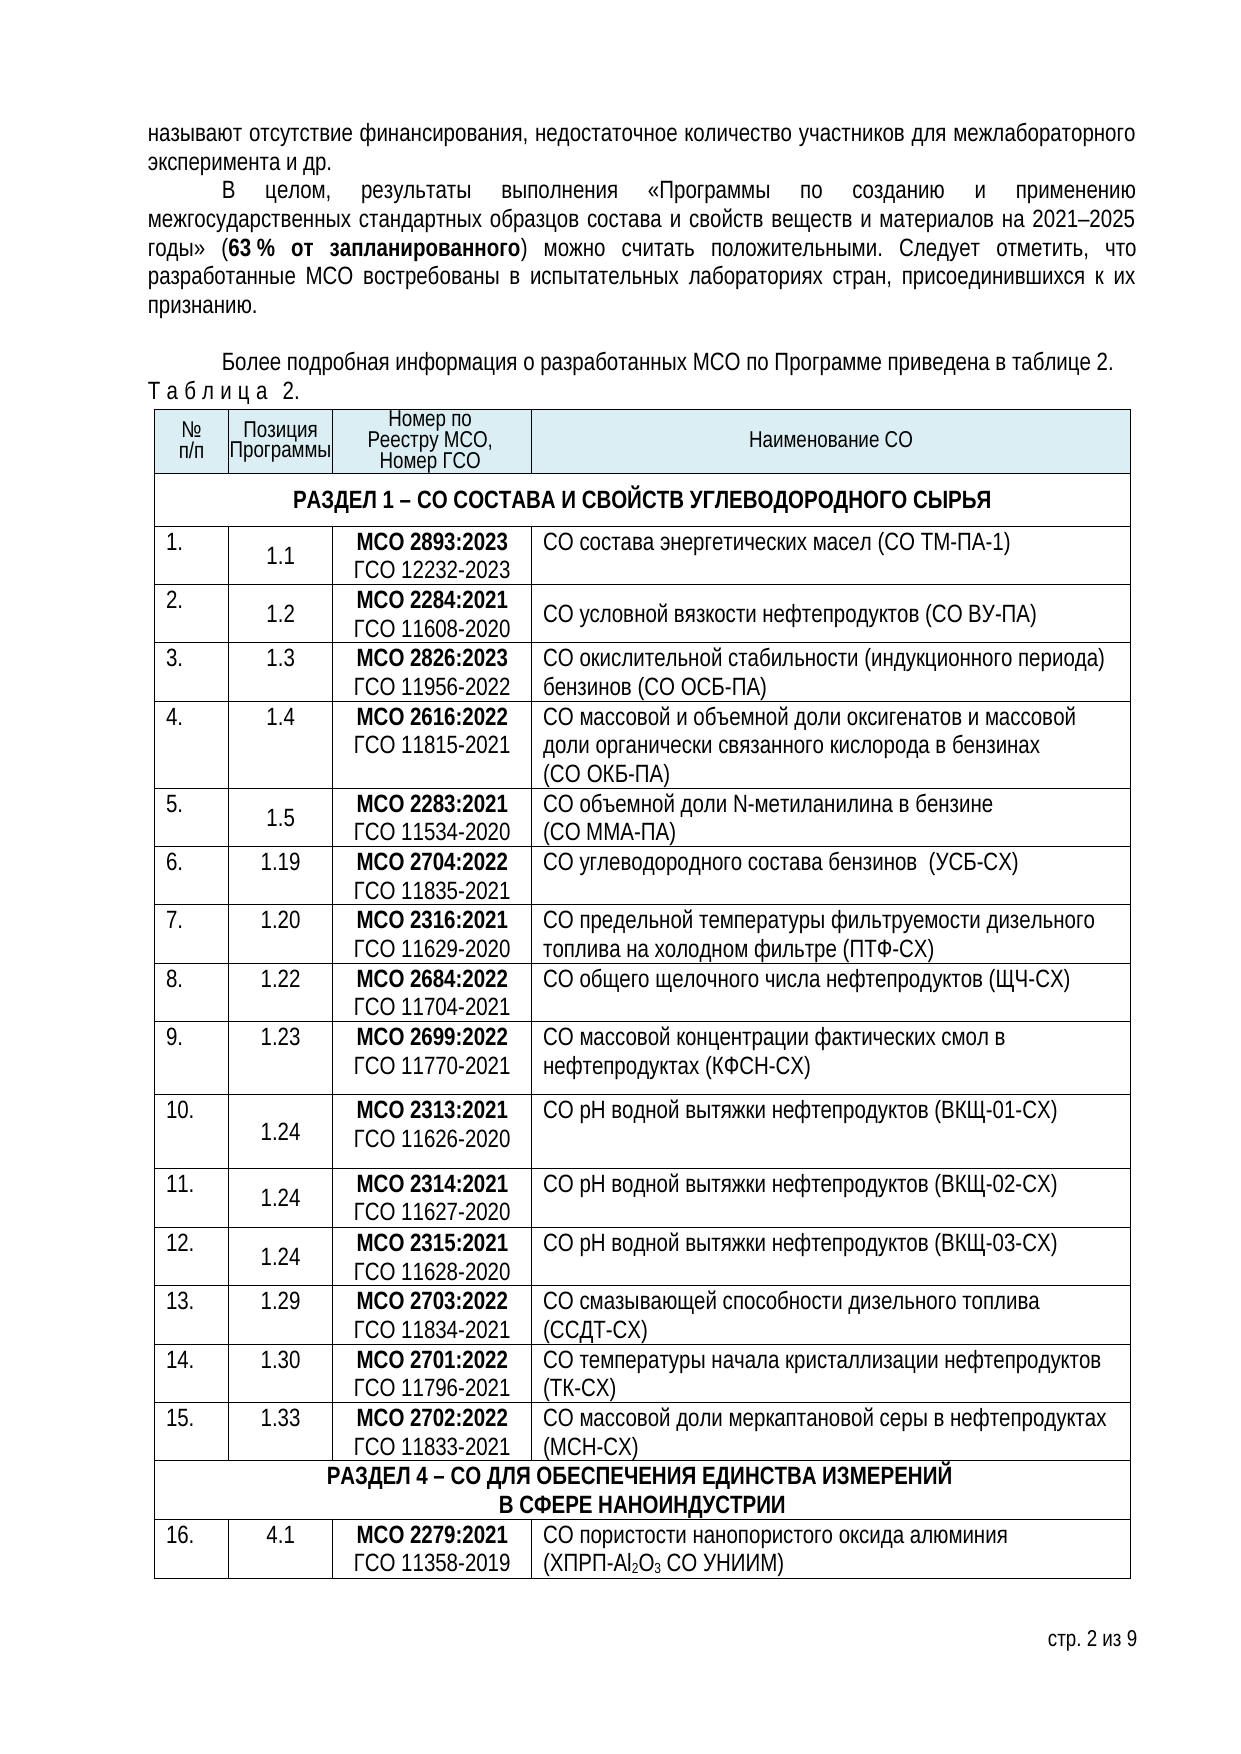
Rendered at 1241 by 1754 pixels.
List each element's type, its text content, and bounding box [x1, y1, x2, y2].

table_cell МСО 2314:2021 ГСО 11627-2020 [333, 1169, 531, 1227]
table_cell [155, 1345, 228, 1402]
table_cell 1.4 [229, 702, 332, 788]
table_cell МСО 2826:2023 ГСО 11956-2022 [333, 643, 531, 701]
table_cell МСО 2704:2022 ГСО 11835-2021 [333, 847, 531, 904]
table_header Номер по Реестру МСО, Номер ГСО [333, 410, 531, 473]
table_cell 1.24 [229, 1228, 332, 1285]
table_cell [155, 964, 228, 1021]
table_cell 1.22 [229, 964, 332, 1021]
table_cell 1.24 [229, 1169, 332, 1227]
table_cell МСО 2703:2022 ГСО 11834-2021 [333, 1286, 531, 1344]
table_cell СО массовой и объемной доли оксигенатов и массовой доли органически связанного кислорода в бензинах (СО ОКБ-ПА) [532, 702, 1130, 788]
table_cell МСО 2702:2022 ГСО 11833-2021 [333, 1403, 531, 1460]
table_cell 1.1 [229, 527, 332, 584]
table_cell [155, 702, 228, 788]
table_cell 1.33 [229, 1403, 332, 1460]
table_cell 1.3 [229, 643, 332, 701]
table_cell 4.1 [229, 1520, 332, 1578]
table_cell [155, 847, 228, 904]
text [148, 118, 1137, 175]
table_cell СО массовой доли меркаптановой серы в нефтепродуктах (МСН-СХ) [532, 1403, 1130, 1460]
table_cell МСО 2701:2022 ГСО 11796-2021 [333, 1345, 531, 1402]
table_cell СО пористости нанопористого оксида алюминия (ХПРП-Al2O3 СО УНИИМ) [532, 1520, 1130, 1578]
table_cell 1.2 [229, 585, 332, 642]
table_cell 1.19 [229, 847, 332, 904]
table_cell СО смазывающей способности дизельного топлива (ССДТ-СХ) [532, 1286, 1130, 1344]
table_cell МСО 2684:2022 ГСО 11704-2021 [333, 964, 531, 1021]
text В целом, результаты выполнения «Программы по созданию и применению межгосударственных стандартных образцов состава и свойств веществ и материалов на 2021–2025 годы» (63 % от запланированного) можно считать положительными. Следует отметить, что разработанные МСО востребованы в испытательных лабораториях стран, присоединившихся к их признанию. [148, 175, 1137, 319]
table_cell [155, 789, 228, 846]
table_cell 1.5 [229, 789, 332, 846]
table_cell [155, 1403, 228, 1460]
table_cell СО углеводородного состава бензинов (УСБ-СХ) [532, 847, 1130, 904]
table_cell МСО 2315:2021 ГСО 11628-2020 [333, 1228, 531, 1285]
table_cell МСО 2283:2021 ГСО 11534-2020 [333, 789, 531, 846]
table_cell [155, 585, 228, 642]
table_cell МСО 2279:2021 ГСО 11358-2019 [333, 1520, 531, 1578]
table_cell СО рН водной вытяжки нефтепродуктов (ВКЩ-03-СХ) [532, 1228, 1130, 1285]
table_header Позиция Программы [229, 410, 332, 473]
table_cell МСО 2616:2022 ГСО 11815-2021 [333, 702, 531, 788]
table_cell [155, 1228, 228, 1285]
table_cell СО массовой концентрации фактических смол в нефтепродуктах (КФСН-СХ) [532, 1022, 1130, 1094]
text Таблица 2. [148, 376, 1137, 404]
table_cell СО общего щелочного числа нефтепродуктов (ЩЧ-СХ) [532, 964, 1130, 1021]
table_cell СО температуры начала кристаллизации нефтепродуктов (ТК-СХ) [532, 1345, 1130, 1402]
table_header № п/п [155, 410, 228, 473]
table_cell СО рН водной вытяжки нефтепродуктов (ВКЩ-01-СХ) [532, 1095, 1130, 1167]
table_header Наименование СО [532, 410, 1130, 473]
table_cell 1.24 [229, 1095, 332, 1167]
table_cell МСО 2316:2021 ГСО 11629-2020 [333, 905, 531, 963]
table_cell [155, 1022, 228, 1094]
text Более подробная информация о разработанных МСО по Программе приведена в таблице 2. [148, 347, 1137, 376]
table_cell [155, 1286, 228, 1344]
table_cell [155, 1520, 228, 1578]
table_cell СО объемной доли N-метиланилина в бензине (СО ММА-ПА) [532, 789, 1130, 846]
table_cell РАЗДЕЛ 1 – СО СОСТАВА И СВОЙСТВ УГЛЕВОДОРОДНОГО СЫРЬЯ [155, 474, 1130, 526]
table_cell СО предельной температуры фильтруемости дизельного топлива на холодном фильтре (ПТФ-СХ) [532, 905, 1130, 963]
table_cell [155, 527, 228, 584]
table_cell [155, 1169, 228, 1227]
table_cell РАЗДЕЛ 4 – СО ДЛЯ ОБЕСПЕЧЕНИЯ ЕДИНСТВА ИЗМЕРЕНИЙ В СФЕРЕ НАНОИНДУСТРИИ [155, 1461, 1130, 1519]
table_cell СО условной вязкости нефтепродуктов (СО ВУ-ПА) [532, 585, 1130, 642]
table_cell СО рН водной вытяжки нефтепродуктов (ВКЩ-02-СХ) [532, 1169, 1130, 1227]
table_cell МСО 2893:2023 ГСО 12232-2023 [333, 527, 531, 584]
table_cell [155, 905, 228, 963]
table_cell МСО 2313:2021 ГСО 11626-2020 [333, 1095, 531, 1167]
table_cell [155, 1095, 228, 1167]
table_cell МСО 2699:2022 ГСО 11770-2021 [333, 1022, 531, 1094]
table_cell СО состава энергетических масел (СО ТМ-ПА-1) [532, 527, 1130, 584]
table_cell 1.30 [229, 1345, 332, 1402]
table_cell [155, 643, 228, 701]
table_cell 1.23 [229, 1022, 332, 1094]
table_cell 1.20 [229, 905, 332, 963]
table_cell 1.29 [229, 1286, 332, 1344]
table_cell МСО 2284:2021 ГСО 11608-2020 [333, 585, 531, 642]
table_cell СО окислительной стабильности (индукционного периода) бензинов (СО ОСБ-ПА) [532, 643, 1130, 701]
